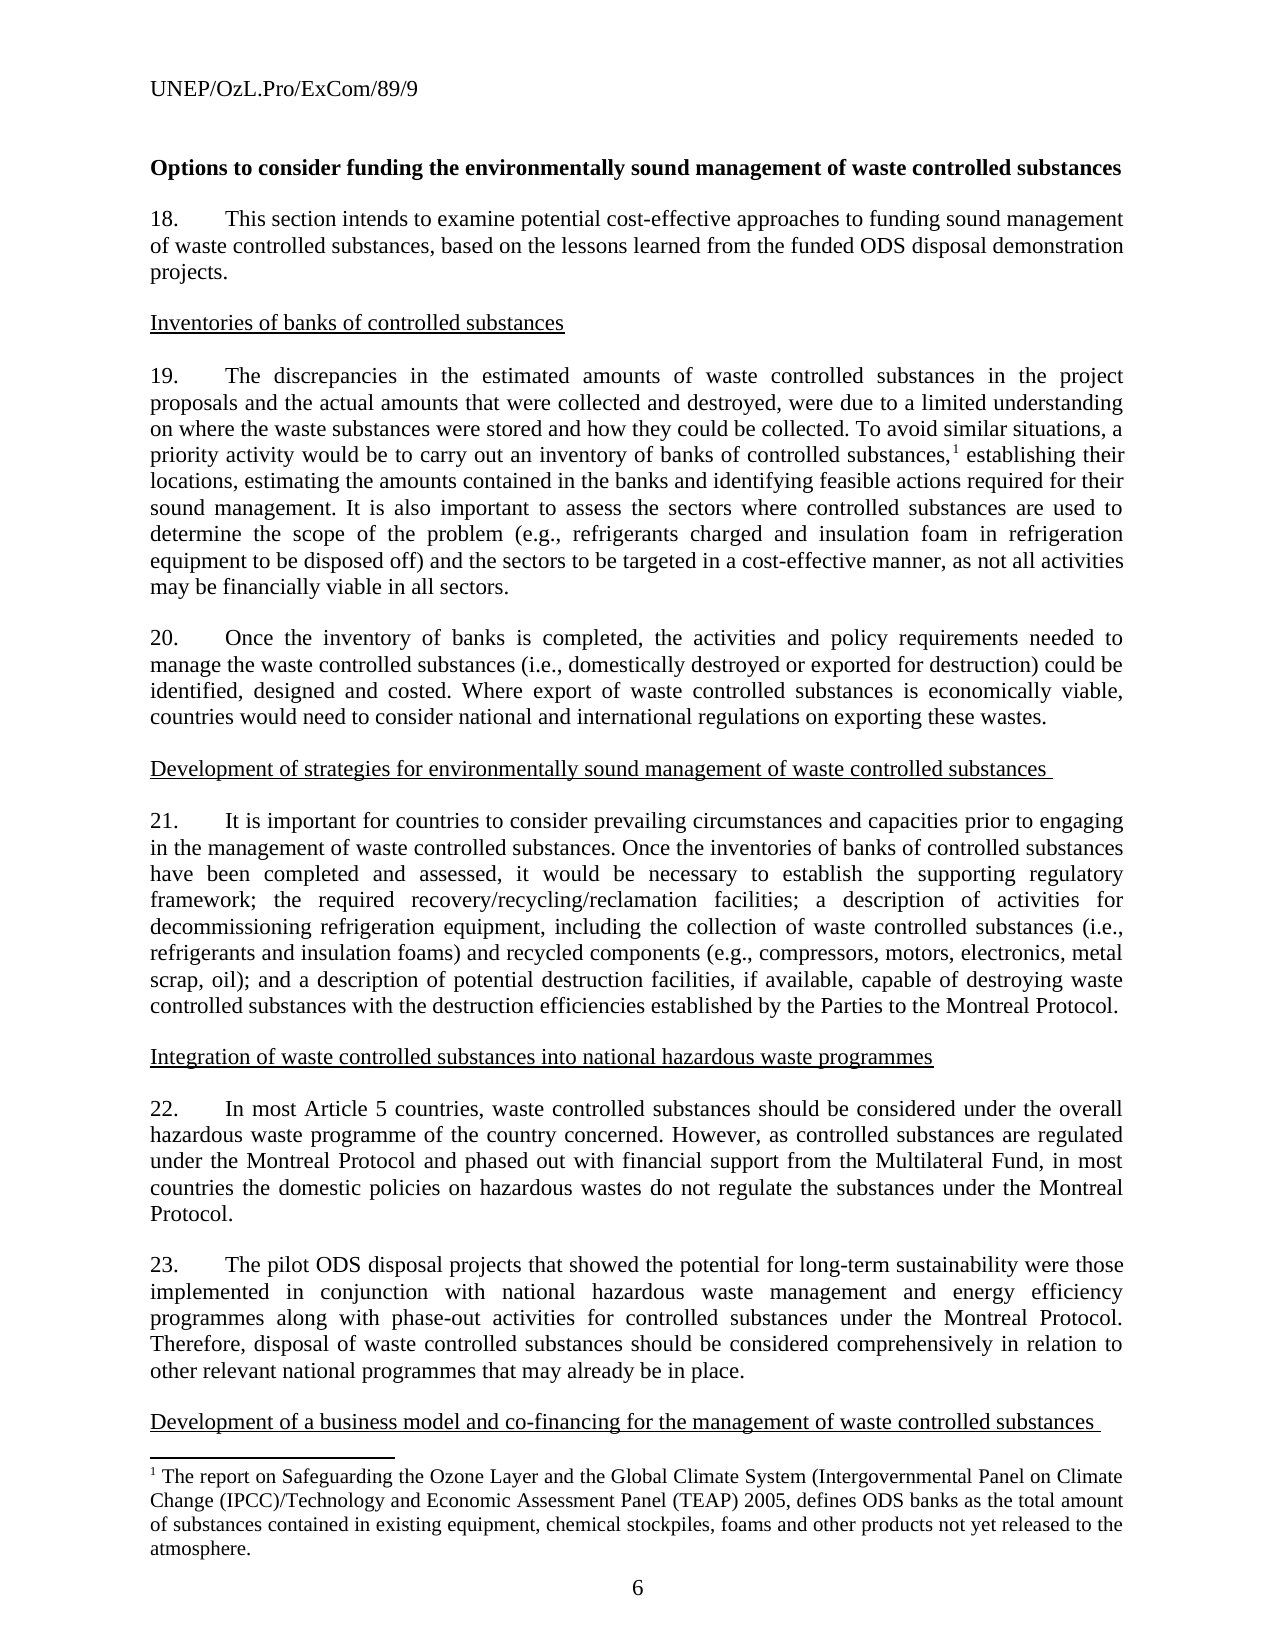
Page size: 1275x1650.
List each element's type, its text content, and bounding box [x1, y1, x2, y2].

text Development of a business model and co-financing for the management of waste controlled substances [150, 1408, 1125, 1434]
text Inventories of banks of controlled substances [150, 309, 1125, 336]
subtitle In most Article 5 countries, waste controlled substances should be considered under the overall hazardous waste programme of the country concerned. However, as controlled substances are regulated under the Montreal Protocol and phased out with financial support from the Multilateral Fund, in most countries the domestic policies on hazardous wastes do not regulate the substances under the Montreal Protocol. [150, 1095, 1125, 1226]
subtitle The pilot ODS disposal projects that showed the potential for long-term sustainability were those implemented in conjunction with national hazardous waste management and energy efficiency programmes along with phase-out activities for controlled substances under the Montreal Protocol. Therefore, disposal of waste controlled substances should be considered comprehensively in relation to other relevant national programmes that may already be in place. [150, 1251, 1125, 1383]
subtitle Once the inventory of banks is completed, the activities and policy requirements needed to manage the waste controlled substances (i.e., domestically destroyed or exported for destruction) could be identified, designed and costed. Where export of waste controlled substances is economically viable, countries would need to consider national and international regulations on exporting these wastes. [150, 624, 1125, 730]
text Development of strategies for environmentally sound management of waste controlled substances [150, 755, 1125, 781]
subtitle The discrepancies in the estimated amounts of waste controlled substances in the project proposals and the actual amounts that were collected and destroyed, were due to a limited understanding on where the waste substances were stored and how they could be collected. To avoid similar situations, a priority activity would be to carry out an inventory of banks of controlled substances, establishing their locations, estimating the amounts contained in the banks and identifying feasible actions required for their sound management. It is also important to assess the sectors where controlled substances are used to determine the scope of the problem (e.g., refrigerants charged and insulation foam in refrigeration equipment to be disposed off) and the sectors to be targeted in a cost-effective manner, as not all activities may be financially viable in all sectors. [150, 362, 1125, 599]
text Integration of waste controlled substances into national hazardous waste programmes [150, 1043, 1125, 1070]
text Options to consider funding the environmentally sound management of waste controlled substances [150, 154, 1125, 180]
subtitle This section intends to examine potential cost-effective approaches to funding sound management of waste controlled substances, based on the lessons learned from the funded ODS disposal demonstration projects. [150, 205, 1125, 284]
subtitle It is important for countries to consider prevailing circumstances and capacities prior to engaging in the management of waste controlled substances. Once the inventories of banks of controlled substances have been completed and assessed, it would be necessary to establish the supporting regulatory framework; the required recovery/recycling/reclamation facilities; a description of activities for decommissioning refrigeration equipment, including the collection of waste controlled substances (i.e., refrigerants and insulation foams) and recycled components (e.g., compressors, motors, electronics, metal scrap, oil); and a description of potential destruction facilities, if available, capable of destroying waste controlled substances with the destruction efficiencies established by the Parties to the Montreal Protocol. [150, 807, 1125, 1018]
